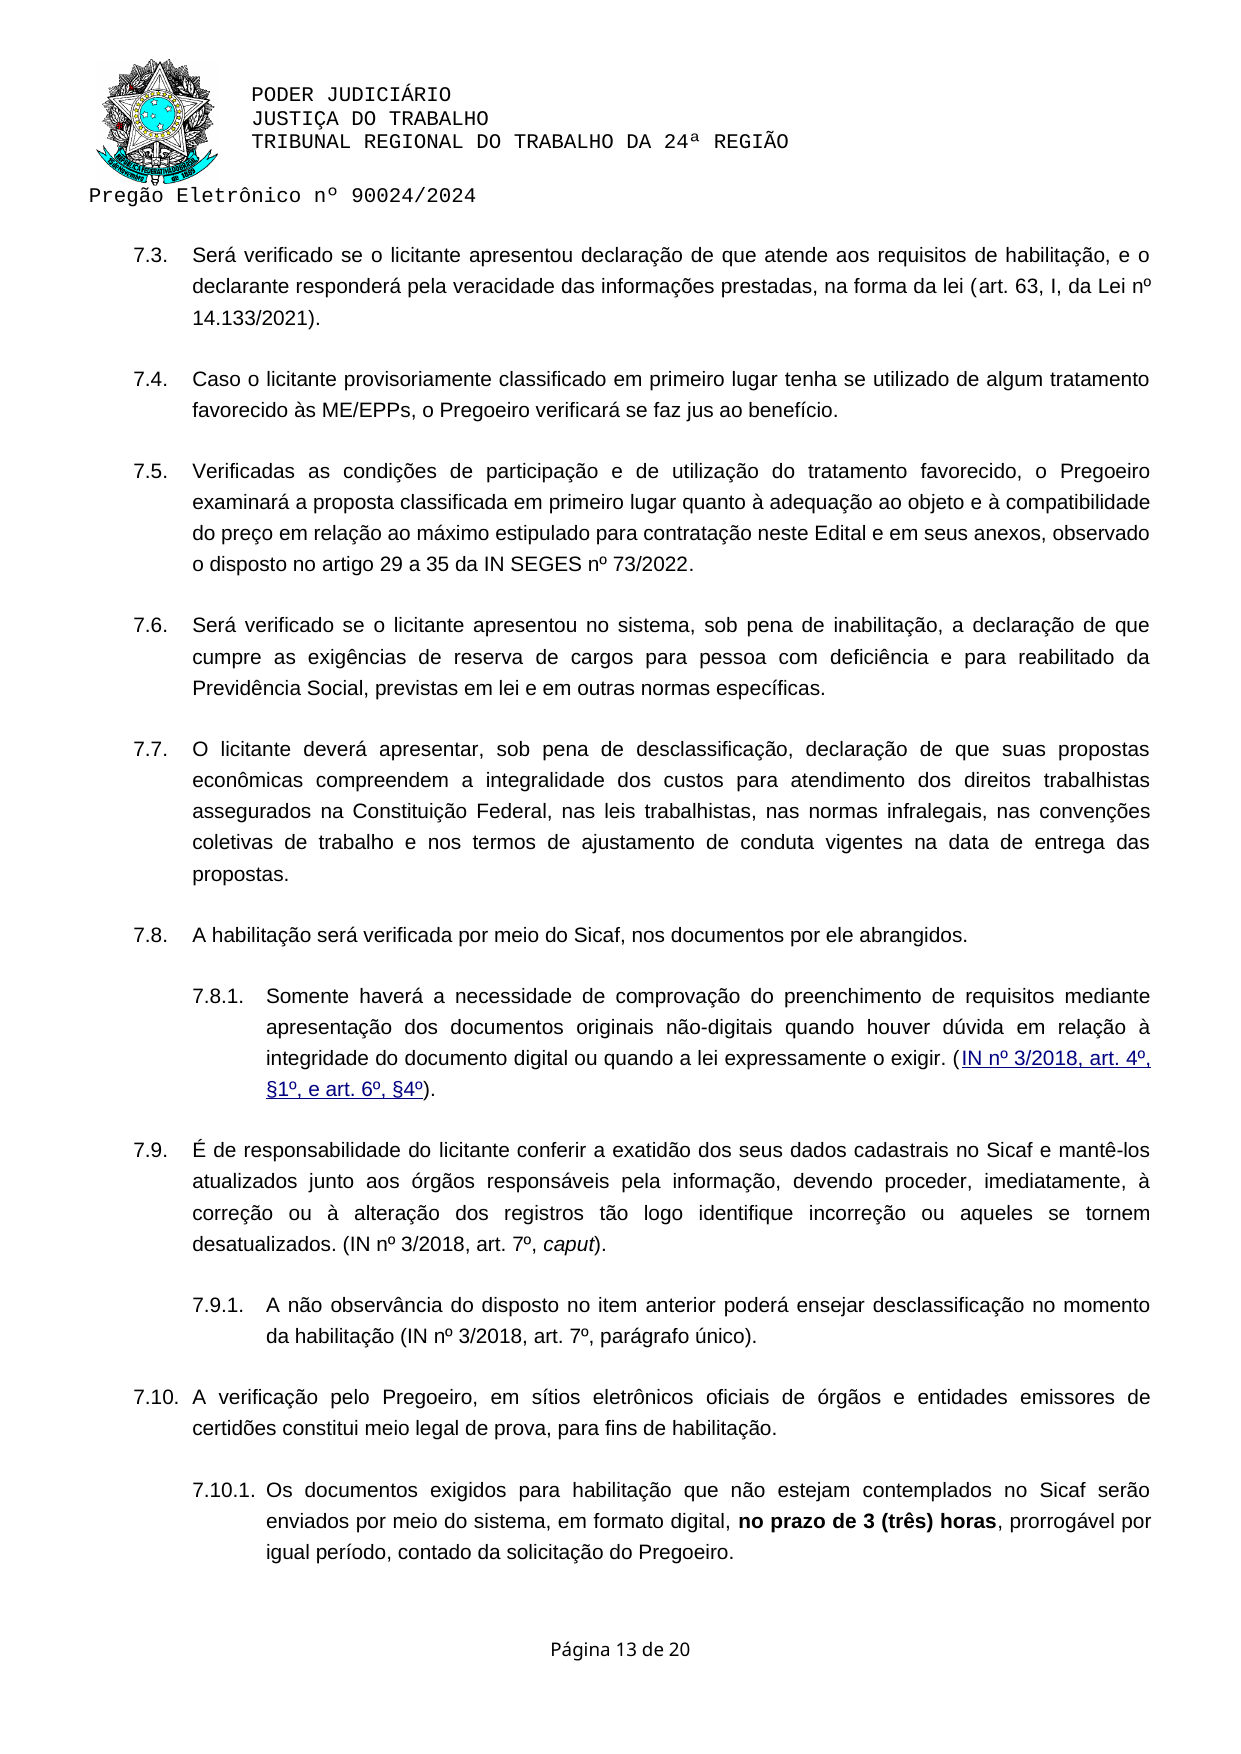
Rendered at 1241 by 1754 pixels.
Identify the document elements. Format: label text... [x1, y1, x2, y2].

text É de responsabilidade do licitante conferir a exatidão dos seus dados cadastrais no Sicaf e mantê-los atualizados junto aos órgãos responsáveis pela informação, devendo proceder, imediatamente, à correção ou à alteração dos registros tão logo identifique incorreção ou aqueles se tornem desatualizados. (IN nº 3/2018, art. 7º, caput). [133, 1138, 1152, 1256]
text Será verificado se o licitante apresentou declaração de que atende aos requisitos de habilitação, e o declarante responderá pela veracidade das informações prestadas, na forma da lei (art. 63, I, da Lei nº 14.133/2021). [133, 243, 1152, 329]
list Os documentos exigidos para habilitação que não estejam contemplados no Sicaf serão enviados por meio do sistema, em formato digital, no prazo de 3 (três) horas, prorrogável por igual período, contado da solicitação do Pregoeiro. [192, 1477, 1152, 1564]
text A verificação pelo Pregoeiro, em sítios eletrônicos oficiais de órgãos e entidades emissores de certidões constitui meio legal de prova, para fins de habilitação. [133, 1385, 1152, 1440]
text Será verificado se o licitante apresentou no sistema, sob pena de inabilitação, a declaração de que cumpre as exigências de reserva de cargos para pessoa com deficiência e para reabilitado da Previdência Social, previstas em lei e em outras normas específicas. [133, 613, 1152, 699]
list A não observância do disposto no item anterior poderá ensejar desclassificação no momento da habilitação (IN nº 3/2018, art. 7º, parágrafo único). [192, 1293, 1152, 1348]
list Somente haverá a necessidade de comprovação do preenchimento de requisitos mediante apresentação dos documentos originais não-digitais quando houver dúvida em relação à integridade do documento digital ou quando a lei expressamente o exigir. (IN nº 3/2018, art. 4º, §1º, e art. 6º, §4º). [192, 984, 1152, 1101]
text A habilitação será verificada por meio do Sicaf, nos documentos por ele abrangidos. [133, 922, 1152, 946]
picture [96, 59, 220, 186]
text O licitante deverá apresentar, sob pena de desclassificação, declaração de que suas propostas econômicas compreendem a integralidade dos custos para atendimento dos direitos trabalhistas assegurados na Constituição Federal, nas leis trabalhistas, nas normas infralegais, nas convenções coletivas de trabalho e nos termos de ajustamento de conduta vigentes na data de entrega das propostas. [133, 737, 1152, 885]
text Verificadas as condições de participação e de utilização do tratamento favorecido, o Pregoeiro examinará a proposta classificada em primeiro lugar quanto à adequação ao objeto e à compatibilidade do preço em relação ao máximo estipulado para contratação neste Edital e em seus anexos, observado o disposto no artigo 29 a 35 da IN SEGES nº 73/2022. [133, 459, 1152, 576]
text Caso o licitante provisoriamente classificado em primeiro lugar tenha se utilizado de algum tratamento favorecido às ME/EPPs, o Pregoeiro verificará se faz jus ao benefício. [133, 366, 1152, 422]
